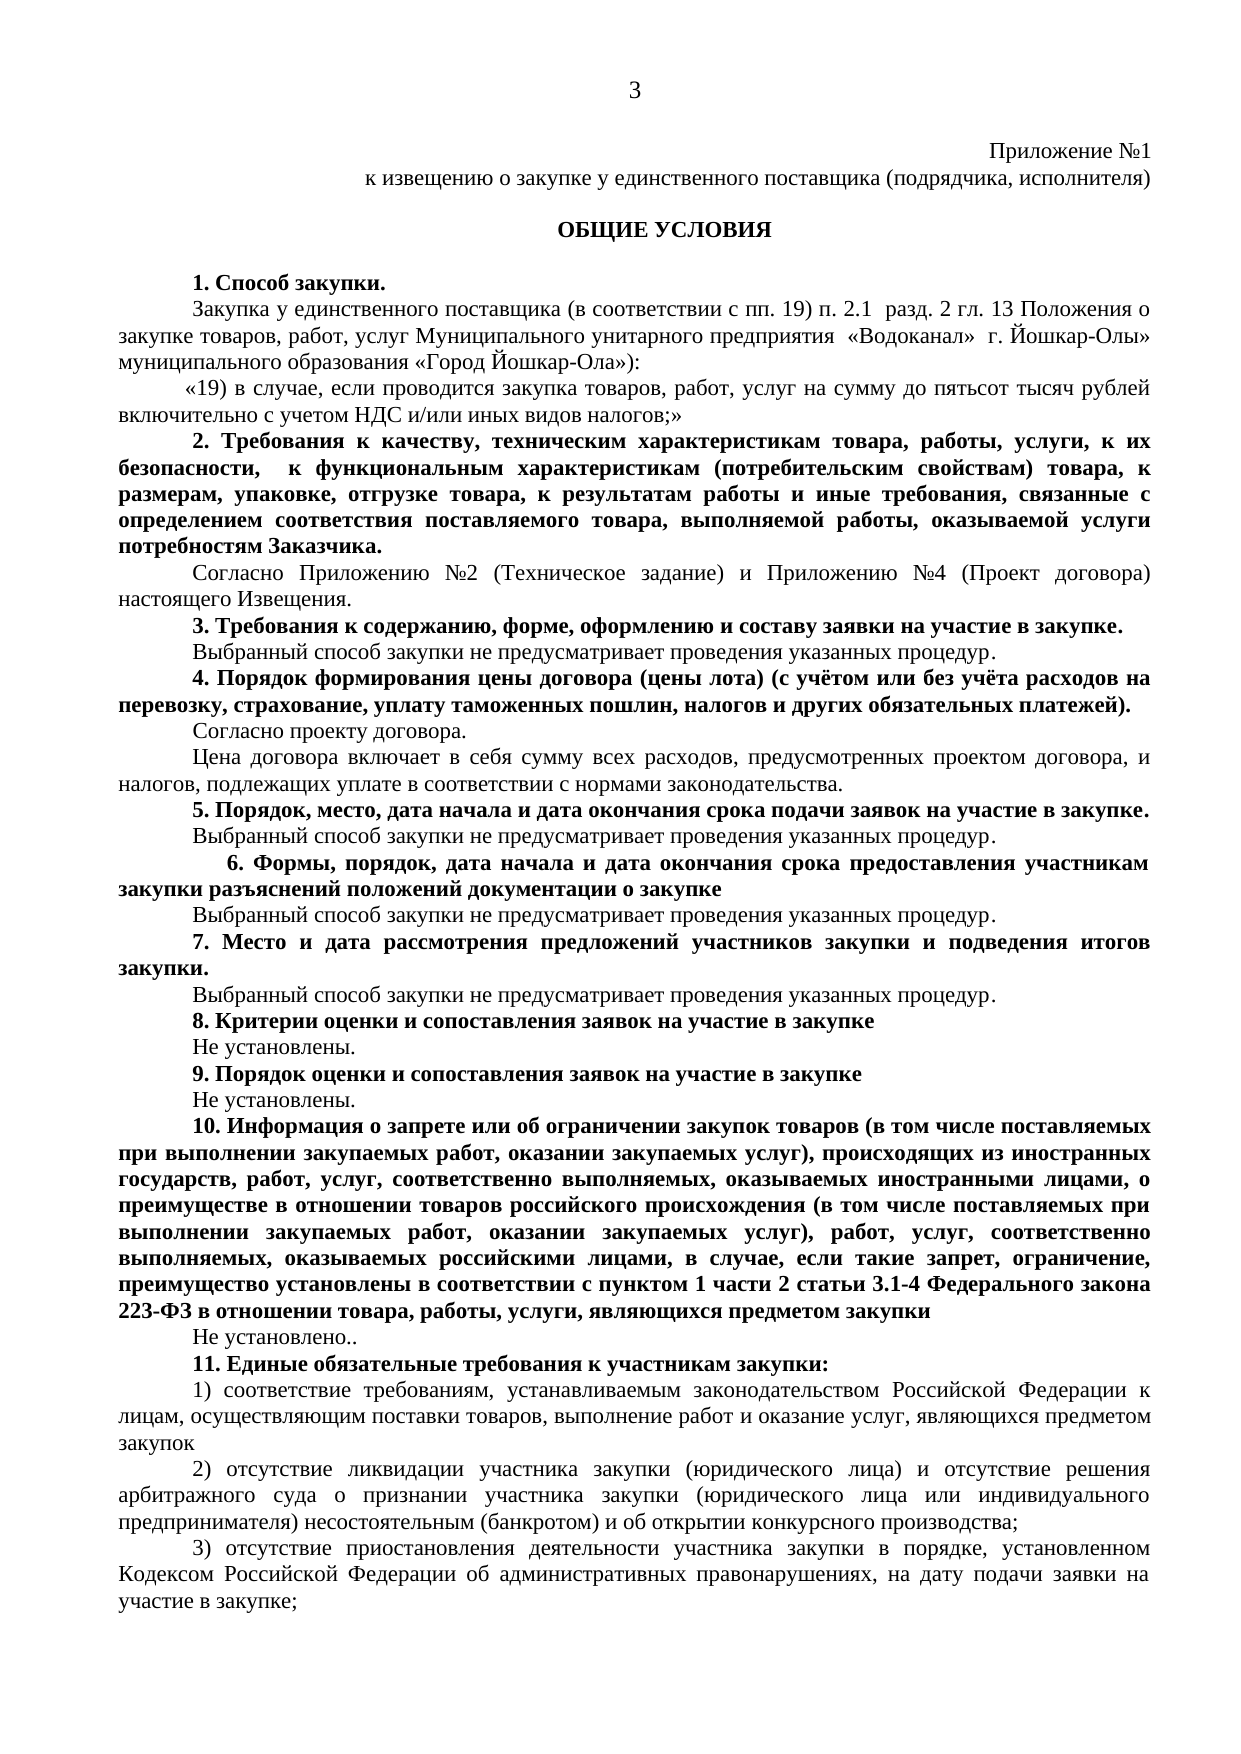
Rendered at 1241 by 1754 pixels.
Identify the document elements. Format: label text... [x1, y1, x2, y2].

text 9. Порядок оценки и сопоставления заявок на участие в закупке [118, 1060, 1152, 1086]
text Выбранный способ закупки не предусматривает проведения указанных процедур. [118, 981, 1152, 1007]
text Выбранный способ закупки не предусматривает проведения указанных процедур. [118, 902, 1152, 928]
list 3. Требования к содержанию, форме, оформлению и составу заявки на участие в закупке. [118, 612, 1152, 638]
text 8. Критерии оценки и сопоставления заявок на участие в закупке [118, 1007, 1152, 1033]
text к извещению о закупке у единственного поставщика (подрядчика, исполнителя) [118, 164, 1152, 190]
text 1) соответствие требованиям, устанавливаемым законодательством Российской Федерации к лицам, осуществляющим поставки товаров, выполнение работ и оказание услуг, являющихся предметом закупок [118, 1376, 1152, 1455]
list Выбранный способ закупки не предусматривает проведения указанных процедур. [118, 638, 1152, 664]
text 4. Порядок формирования цены договора (цены лота) (с учётом или без учёта расходов на перевозку, страхование, уплату таможенных пошлин, налогов и других обязательных платежей). [118, 664, 1152, 717]
text Приложение №1 [118, 137, 1152, 164]
text 7. Место и дата рассмотрения предложений участников закупки и подведения итогов закупки. [118, 928, 1152, 981]
text 10. Информация о запрете или об ограничении закупок товаров (в том числе поставляемых при выполнении закупаемых работ, оказании закупаемых услуг), происходящих из иностранных государств, работ, услуг, соответственно выполняемых, оказываемых иностранными лицами, о преимуществе в отношении товаров российского происхождения (в том числе поставляемых при выполнении закупаемых работ, оказании закупаемых услуг), работ, услуг, соответственно выполняемых, оказываемых российскими лицами, в случае, если такие запрет, ограничение, преимущество установлены в соответствии с пунктом 1 части 2 статьи 3.1-4 Федерального закона 223-ФЗ в отношении товара, работы, услуги, являющихся предметом закупки [118, 1112, 1152, 1323]
list 1. Способ закупки. [118, 269, 1152, 295]
list Выбранный способ закупки не предусматривает проведения указанных процедур. [118, 822, 1152, 849]
text 11. Единые обязательные требования к участникам закупки: [118, 1349, 1152, 1376]
text Закупка у единственного поставщика (в соответствии с пп. 19) п. 2.1 разд. 2 гл. 13 Положения о закупке товаров, работ, услуг Муниципального унитарного предприятия «Водоканал» г. Йошкар-Олы» муниципального образования «Город Йошкар-Ола»): [118, 295, 1152, 374]
list 2. Требования к качеству, техническим характеристикам товара, работы, услуги, к их безопасности, к функциональным характеристикам (потребительским свойствам) товара, к размерам, упаковке, отгрузке товара, к результатам работы и иные требования, связанные с определением соответствия поставляемого товара, выполняемой работы, оказываемой услуги потребностям Заказчика. [118, 427, 1152, 559]
text 2) отсутствие ликвидации участника закупки (юридического лица) и отсутствие решения арбитражного суда о признании участника закупки (юридического лица или индивидуального предпринимателя) несостоятельным (банкротом) и об открытии конкурсного производства; [118, 1455, 1152, 1534]
text Цена договора включает в себя сумму всех расходов, предусмотренных проектом договора, и налогов, подлежащих уплате в соответствии с нормами законодательства. [118, 743, 1152, 796]
text 3) отсутствие приостановления деятельности участника закупки в порядке, установленном Кодексом Российской Федерации об административных правонарушениях, на дату подачи заявки на участие в закупке; [118, 1534, 1152, 1613]
text ОБЩИЕ УСЛОВИЯ [118, 216, 1152, 243]
text Не установлены. [118, 1033, 1152, 1060]
list Согласно Приложению №2 (Техническое задание) и Приложению №4 (Проект договора) настоящего Извещения. [118, 559, 1152, 612]
list Не установлено.. [118, 1323, 1152, 1349]
text 6. Формы, порядок, дата начала и дата окончания срока предоставления участникам закупки разъяснений положений документации о закупке [118, 849, 1152, 902]
text Согласно проекту договора. [118, 717, 1152, 743]
text «19) в случае, если проводится закупка товаров, работ, услуг на сумму до пятьсот тысяч рублей включительно с учетом НДС и/или иных видов налогов;» [118, 374, 1152, 427]
text Не установлены. [118, 1086, 1152, 1112]
list 5. Порядок, место, дата начала и дата окончания срока подачи заявок на участие в закупке. [118, 796, 1152, 822]
